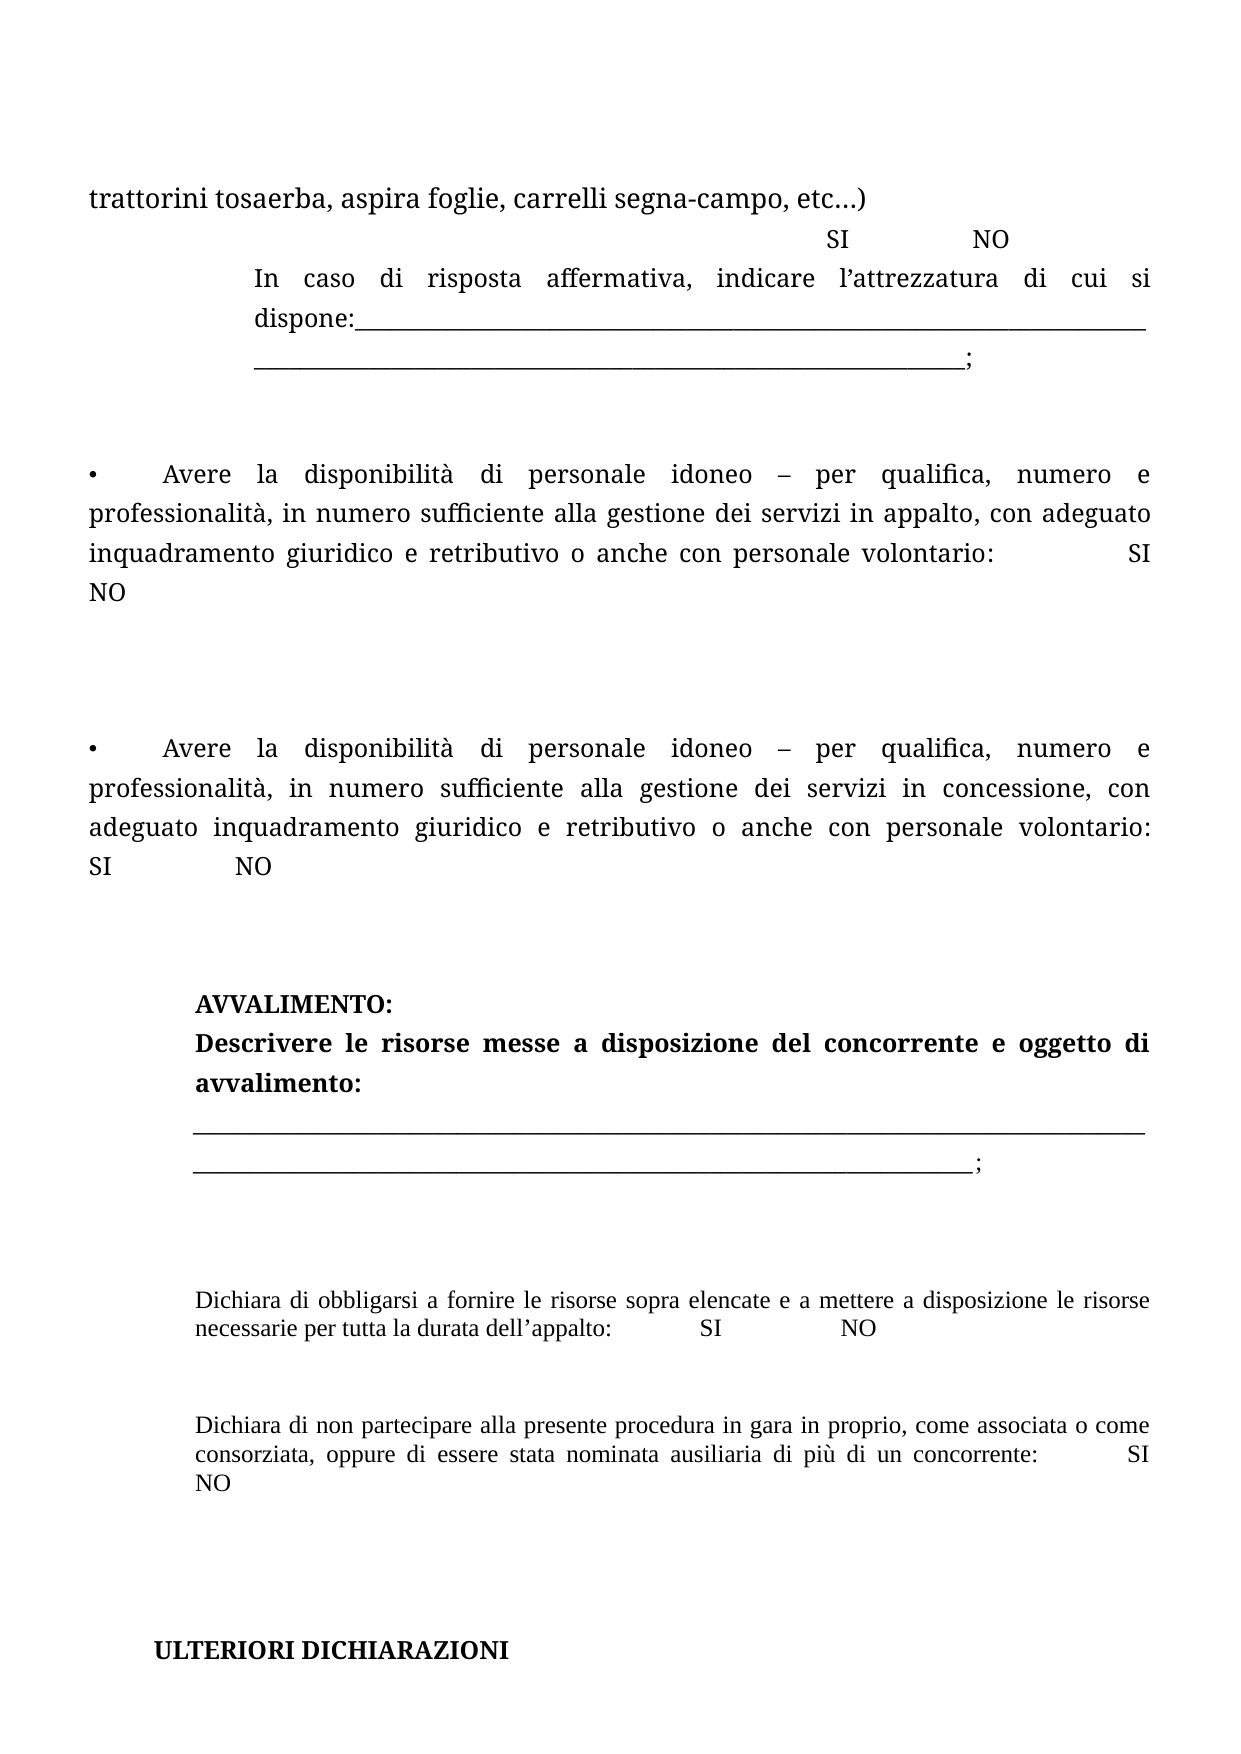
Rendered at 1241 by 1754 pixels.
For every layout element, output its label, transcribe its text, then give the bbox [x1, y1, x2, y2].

text Dichiara di obbligarsi a fornire le risorse sopra elencate e a mettere a disposizione le risorse necessarie per tutta la durata dell’appalto: SI NO [195, 1285, 1151, 1342]
text SI NO [89, 222, 1151, 256]
text Dichiara di non partecipare alla presente procedura in gara in proprio, come associata o come consorziata, oppure di essere stata nominata ausiliaria di più di un concorrente: SI NO [195, 1410, 1151, 1497]
text ULTERIORI DICHIARAZIONI [154, 1633, 1151, 1667]
text Descrivere le risorse messe a disposizione del concorrente e oggetto di avvalimento: [195, 1026, 1151, 1099]
text In caso di risposta affermativa, indicare l’attrezzatura di cui si dispone:___________________________________________________________________________________________________________________________________; [254, 261, 1151, 373]
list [89, 179, 1151, 216]
list Avere la disponibilità di personale idoneo – per qualifica, numero e professionalità, in numero sufficiente alla gestione dei servizi in concessione, con adeguato inquadramento giuridico e retributivo o anche con personale volontario: SI NO [89, 731, 1151, 883]
text AVVALIMENTO: [195, 987, 1151, 1021]
list Avere la disponibilità di personale idoneo – per qualifica, numero e professionalità, in numero sufficiente alla gestione dei servizi in appalto, con adeguato inquadramento giuridico e retributivo o anche con personale volontario: SI NO [89, 457, 1151, 608]
text _______________________________________________________________________________________________________________________________________________________; [195, 1104, 1151, 1178]
